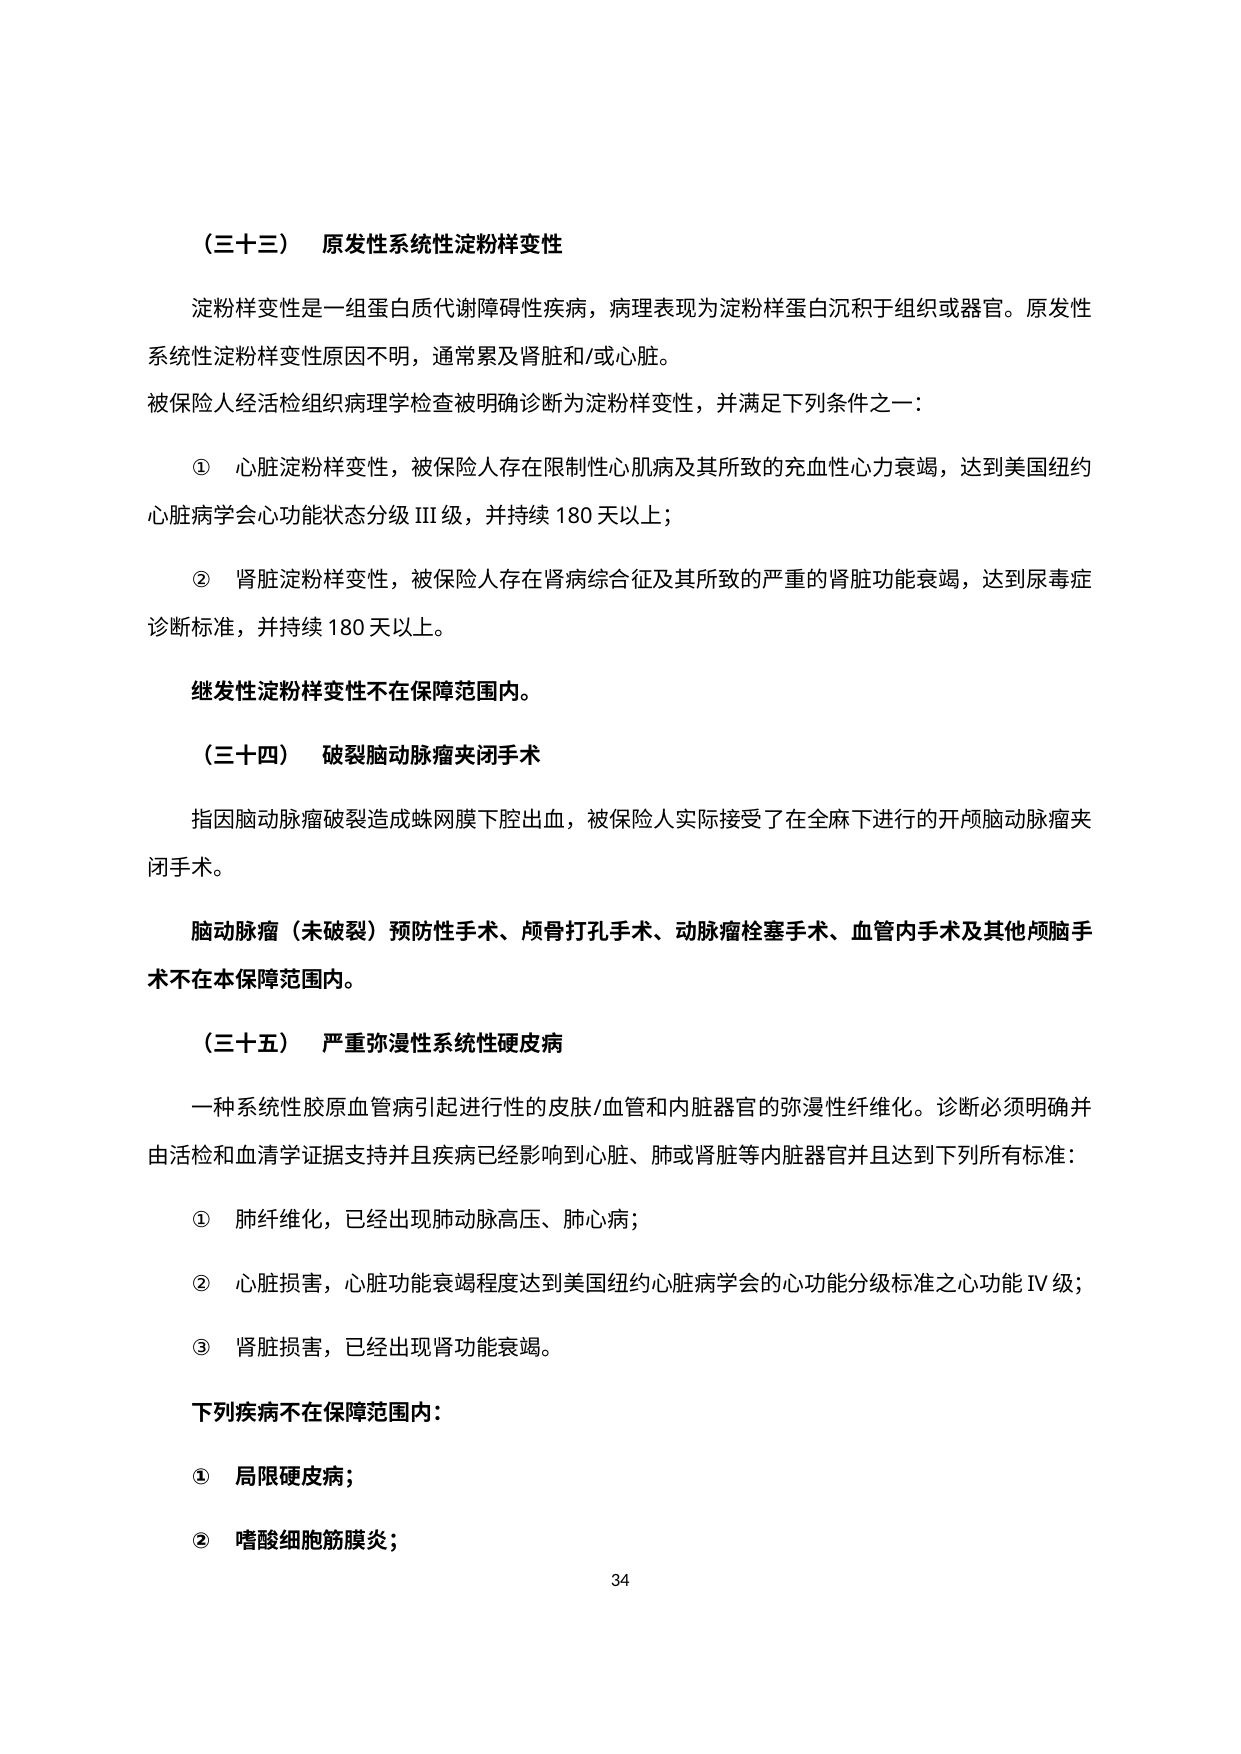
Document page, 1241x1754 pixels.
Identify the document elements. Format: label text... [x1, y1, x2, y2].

list 肾脏损害，已经出现肾功能衰竭。 [148, 1330, 1093, 1362]
list 肾脏淀粉样变性，被保险人存在肾病综合征及其所致的严重的肾脏功能衰竭，达到尿毒症诊断标准，并持续180天以上。 [148, 562, 1093, 642]
list 淀粉样变性是一组蛋白质代谢障碍性疾病，病理表现为淀粉样蛋白沉积于组织或器官。原发性系统性淀粉样变性原因不明，通常累及肾脏和/或心脏。 被保险人经活检组织病理学检查被明确诊断为淀粉样变性，并满足下列条件之一： [148, 291, 1093, 418]
list 嗜酸细胞筋膜炎； [148, 1523, 1093, 1555]
list 下列疾病不在保障范围内： [148, 1394, 1093, 1426]
list 心脏损害，心脏功能衰竭程度达到美国纽约心脏病学会的心功能分级标准之心功能IV级； [148, 1266, 1093, 1298]
list 破裂脑动脉瘤夹闭手术 [148, 738, 1093, 770]
list 原发性系统性淀粉样变性 [148, 227, 1093, 259]
list 局限硬皮病； [148, 1459, 1093, 1491]
list 继发性淀粉样变性不在保障范围内。 [148, 674, 1093, 706]
list 脑动脉瘤（未破裂）预防性手术、颅骨打孔手术、动脉瘤栓塞手术、血管内手术及其他颅脑手术不在本保障范围内。 [148, 914, 1093, 993]
list 心脏淀粉样变性，被保险人存在限制性心肌病及其所致的充血性心力衰竭，达到美国纽约心脏病学会心功能状态分级III级，并持续180天以上； [148, 450, 1093, 530]
list 指因脑动脉瘤破裂造成蛛网膜下腔出血，被保险人实际接受了在全麻下进行的开颅脑动脉瘤夹闭手术。 [148, 802, 1093, 882]
list 严重弥漫性系统性硬皮病 [148, 1026, 1093, 1057]
list 一种系统性胶原血管病引起进行性的皮肤/血管和内脏器官的弥漫性纤维化。诊断必须明确并由活检和血清学证据支持并且疾病已经影响到心脏、肺或肾脏等内脏器官并且达到下列所有标准： [148, 1090, 1093, 1169]
list 肺纤维化，已经出现肺动脉高压、肺心病； [148, 1202, 1093, 1233]
